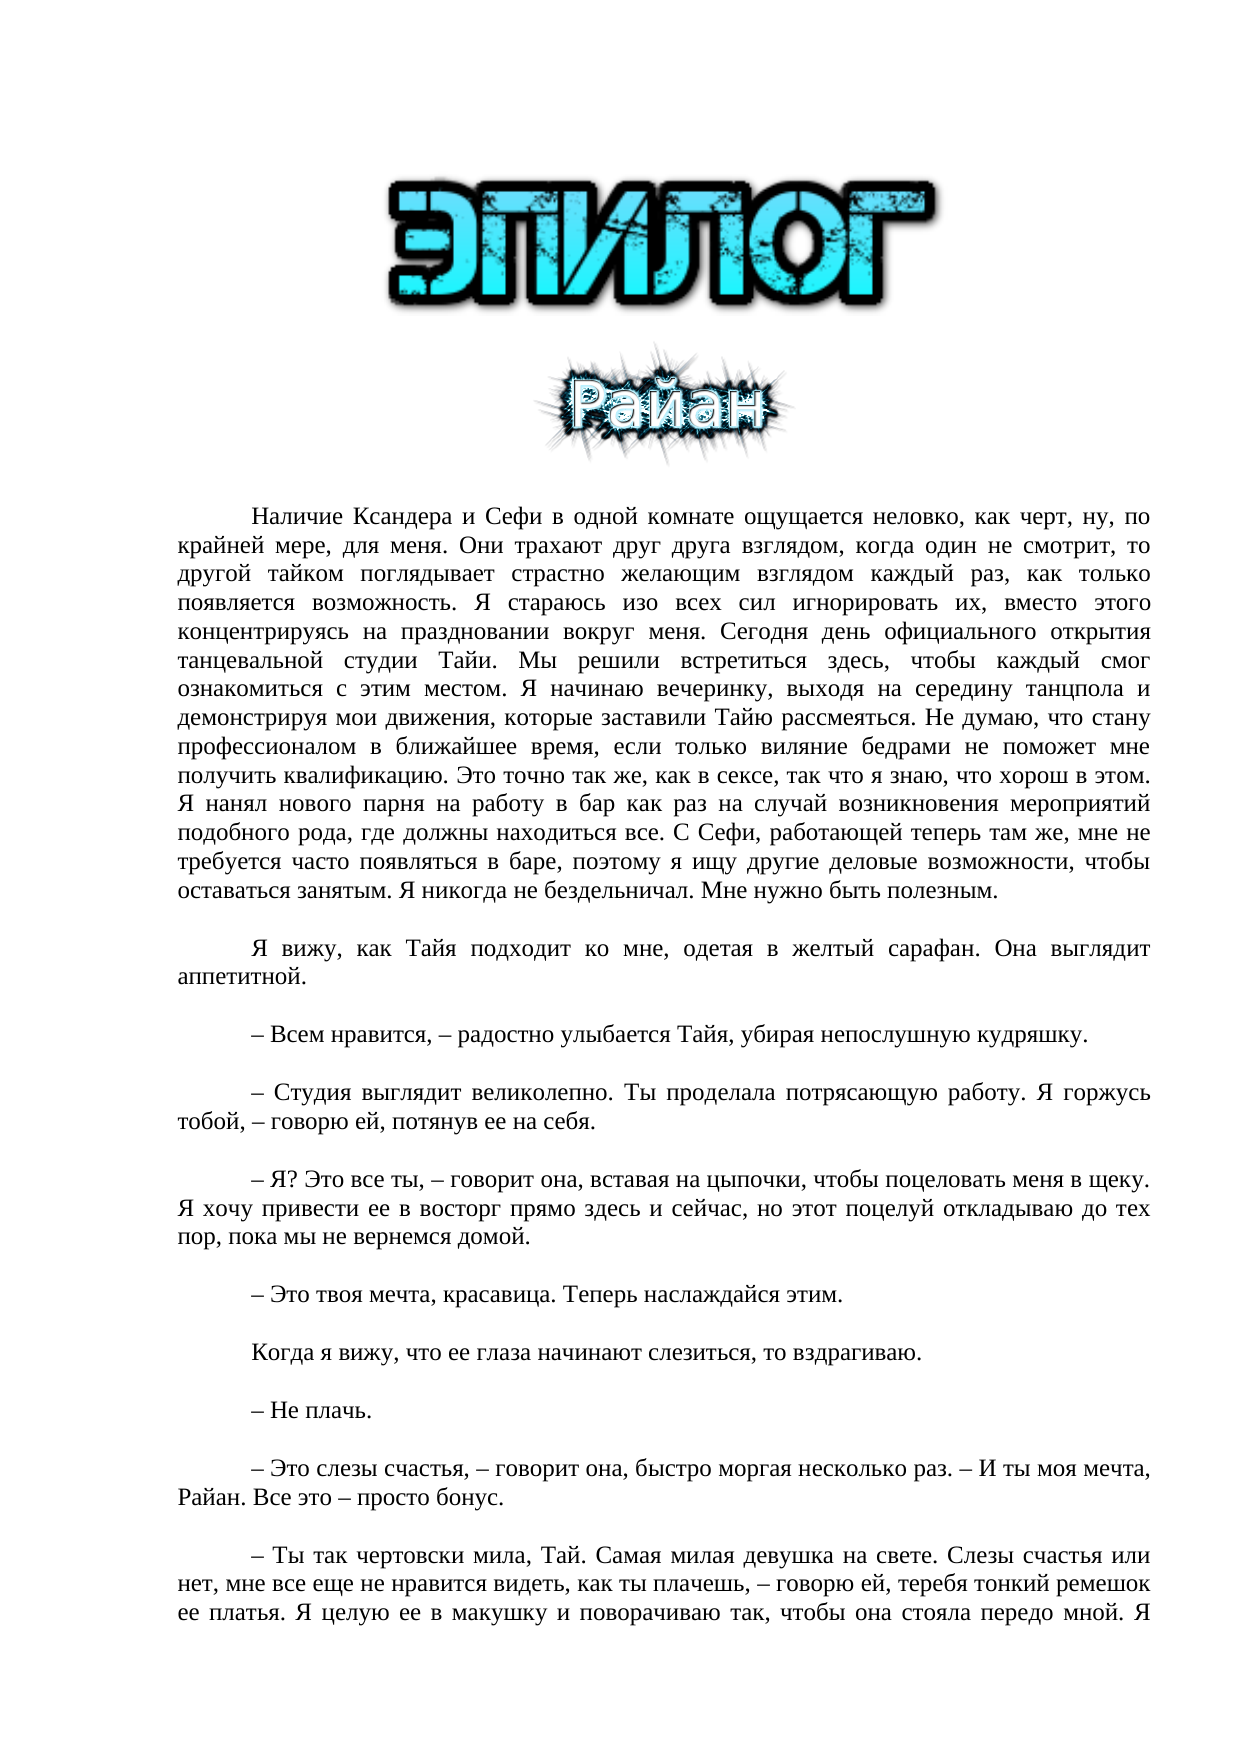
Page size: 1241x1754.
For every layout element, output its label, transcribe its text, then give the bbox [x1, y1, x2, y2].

text Когда я вижу, что ее глаза начинают слезиться, то вздрагиваю. [177, 1337, 1152, 1366]
text Наличие Ксандера и Сефи в одной комнате ощущается неловко, как черт, ну, по крайней мере, для меня. Они трахают друг друга взглядом, когда один не смотрит, то другой тайком поглядывает страстно желающим взглядом каждый раз, как только появляется возможность. Я стараюсь изо всех сил игнорировать их, вместо этого концентрируясь на праздновании вокруг меня. Сегодня день официального открытия танцевальной студии Тайи. Мы решили встретиться здесь, чтобы каждый смог ознакомиться с этим местом. Я начинаю вечеринку, выходя на середину танцпола и демонстрируя мои движения, которые заставили Тайю рассмеяться. Не думаю, что стану профессионалом в ближайшее время, если только виляние бедрами не поможет мне получить квалификацию. Это точно так же, как в сексе, так что я знаю, что хорош в этом. Я нанял нового парня на работу в бар как раз на случай возникновения мероприятий подобного рода, где должны находиться все. С Сефи, работающей теперь там же, мне не требуется часто появляться в баре, поэтому я ищу другие деловые возможности, чтобы оставаться занятым. Я никогда не бездельничал. Мне нужно быть полезным. [177, 501, 1152, 903]
text – Студия выглядит великолепно. Ты проделала потрясающую работу. Я горжусь тобой, – говорю ей, потянув ее на себя. [177, 1077, 1152, 1135]
text Я вижу, как Тайя подходит ко мне, одетая в желтый сарафан. Она выглядит аппетитной. [177, 933, 1152, 990]
picture [381, 171, 948, 316]
text – Не плачь. [177, 1395, 1152, 1424]
text – Всем нравится, – радостно улыбается Тайя, убирая непослушную кудряшку. [177, 1019, 1152, 1048]
picture [532, 340, 797, 468]
text – Я? Это все ты, – говорит она, вставая на цыпочки, чтобы поцеловать меня в щеку. Я хочу привести ее в восторг прямо здесь и сейчас, но этот поцелуй откладываю до тех пор, пока мы не вернемся домой. [177, 1164, 1152, 1250]
text – Это твоя мечта, красавица. Теперь наслаждайся этим. [177, 1279, 1152, 1308]
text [177, 1540, 1152, 1626]
text – Это слезы счастья, – говорит она, быстро моргая несколько раз. – И ты моя мечта, Райан. Все это – просто бонус. [177, 1453, 1152, 1511]
